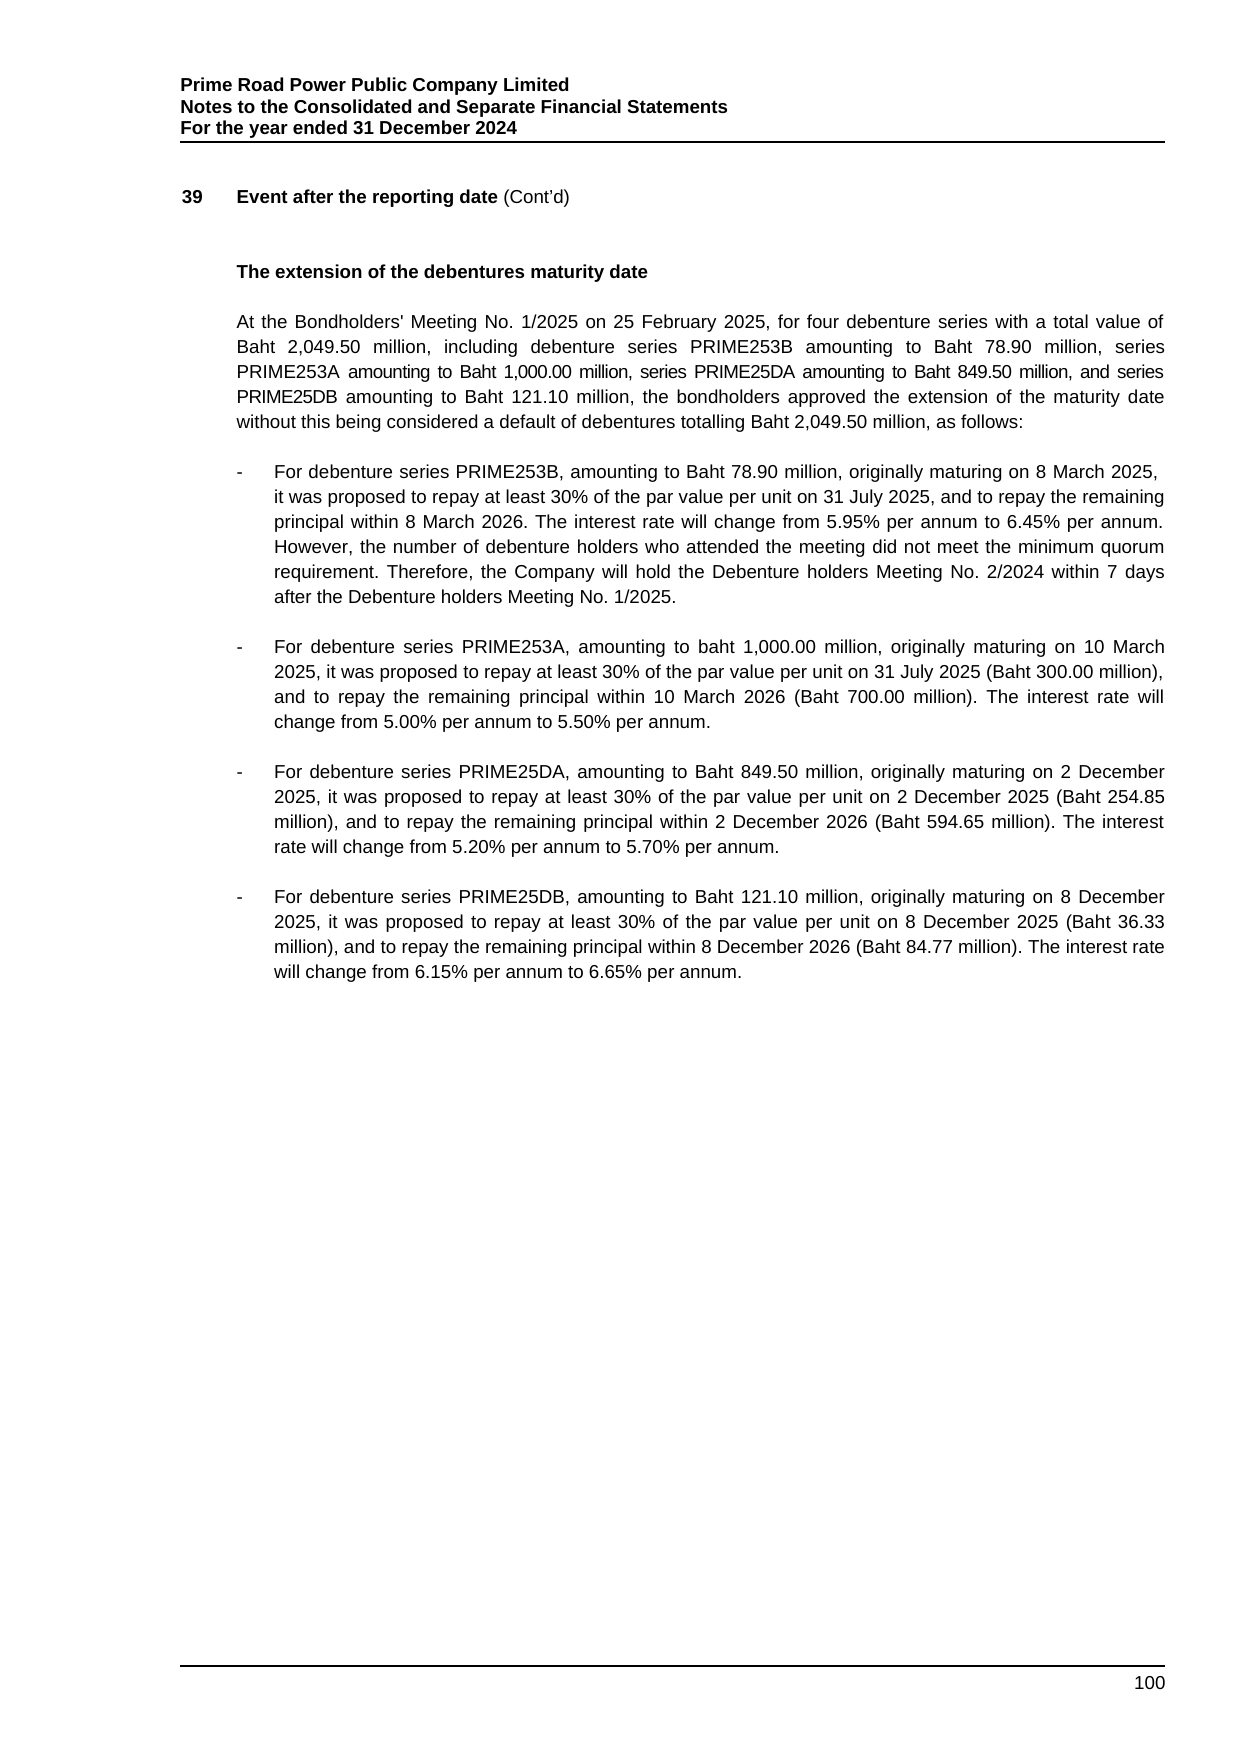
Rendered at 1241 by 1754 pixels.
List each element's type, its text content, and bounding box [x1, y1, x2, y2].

text - For debenture series PRIME25DB, amounting to Baht 121.10 million, originally maturing on 8 December 2025, it was proposed to repay at least 30% of the par value per unit on 8 December 2025 (Baht 36.33 million), and to repay the remaining principal within 8 December 2026 (Baht 84.77 million). The interest rate will change from 6.15% per annum to 6.65% per annum. [236, 882, 1165, 982]
text - For debenture series PRIME253A, amounting to baht 1,000.00 million, originally maturing on 10 March 2025, it was proposed to repay at least 30% of the par value per unit on 31 July 2025 (Baht 300.00 million), and to repay the remaining principal within 10 March 2026 (Baht 700.00 million). The interest rate will change from 5.00% per annum to 5.50% per annum. [236, 632, 1165, 732]
text - For debenture series PRIME25DA, amounting to Baht 849.50 million, originally maturing on 2 December 2025, it was proposed to repay at least 30% of the par value per unit on 2 December 2025 (Baht 254.85 million), and to repay the remaining principal within 2 December 2026 (Baht 594.65 million). The interest rate will change from 5.20% per annum to 5.70% per annum. [236, 757, 1165, 857]
text At the Bondholders' Meeting No. 1/2025 on 25 February 2025, for four debenture series with a total value of Baht 2,049.50 million, including debenture series PRIME253B amounting to Baht 78.90 million, series PRIME253A amounting to Baht 1,000.00 million, series PRIME25DA amounting to Baht 849.50 million, and series PRIME25DB amounting to Baht 121.10 million, the bondholders approved the extension of the maturity date without this being considered a default of debentures totalling Baht 2,049.50 million, as follows: [236, 307, 1165, 432]
text The extension of the debentures maturity date [236, 257, 1165, 282]
text - For debenture series PRIME253B, amounting to Baht 78.90 million, originally maturing on 8 March 2025, it was proposed to repay at least 30% of the par value per unit on 31 July 2025, and to repay the remaining principal within 8 March 2026. The interest rate will change from 5.95% per annum to 6.45% per annum. However, the number of debenture holders who attended the meeting did not meet the minimum quorum requirement. Therefore, the Company will hold the Debenture holders Meeting No. 2/2024 within 7 days after the Debenture holders Meeting No. 1/2025. [236, 457, 1165, 607]
text 39 Event after the reporting date (Cont’d) [182, 186, 1165, 207]
